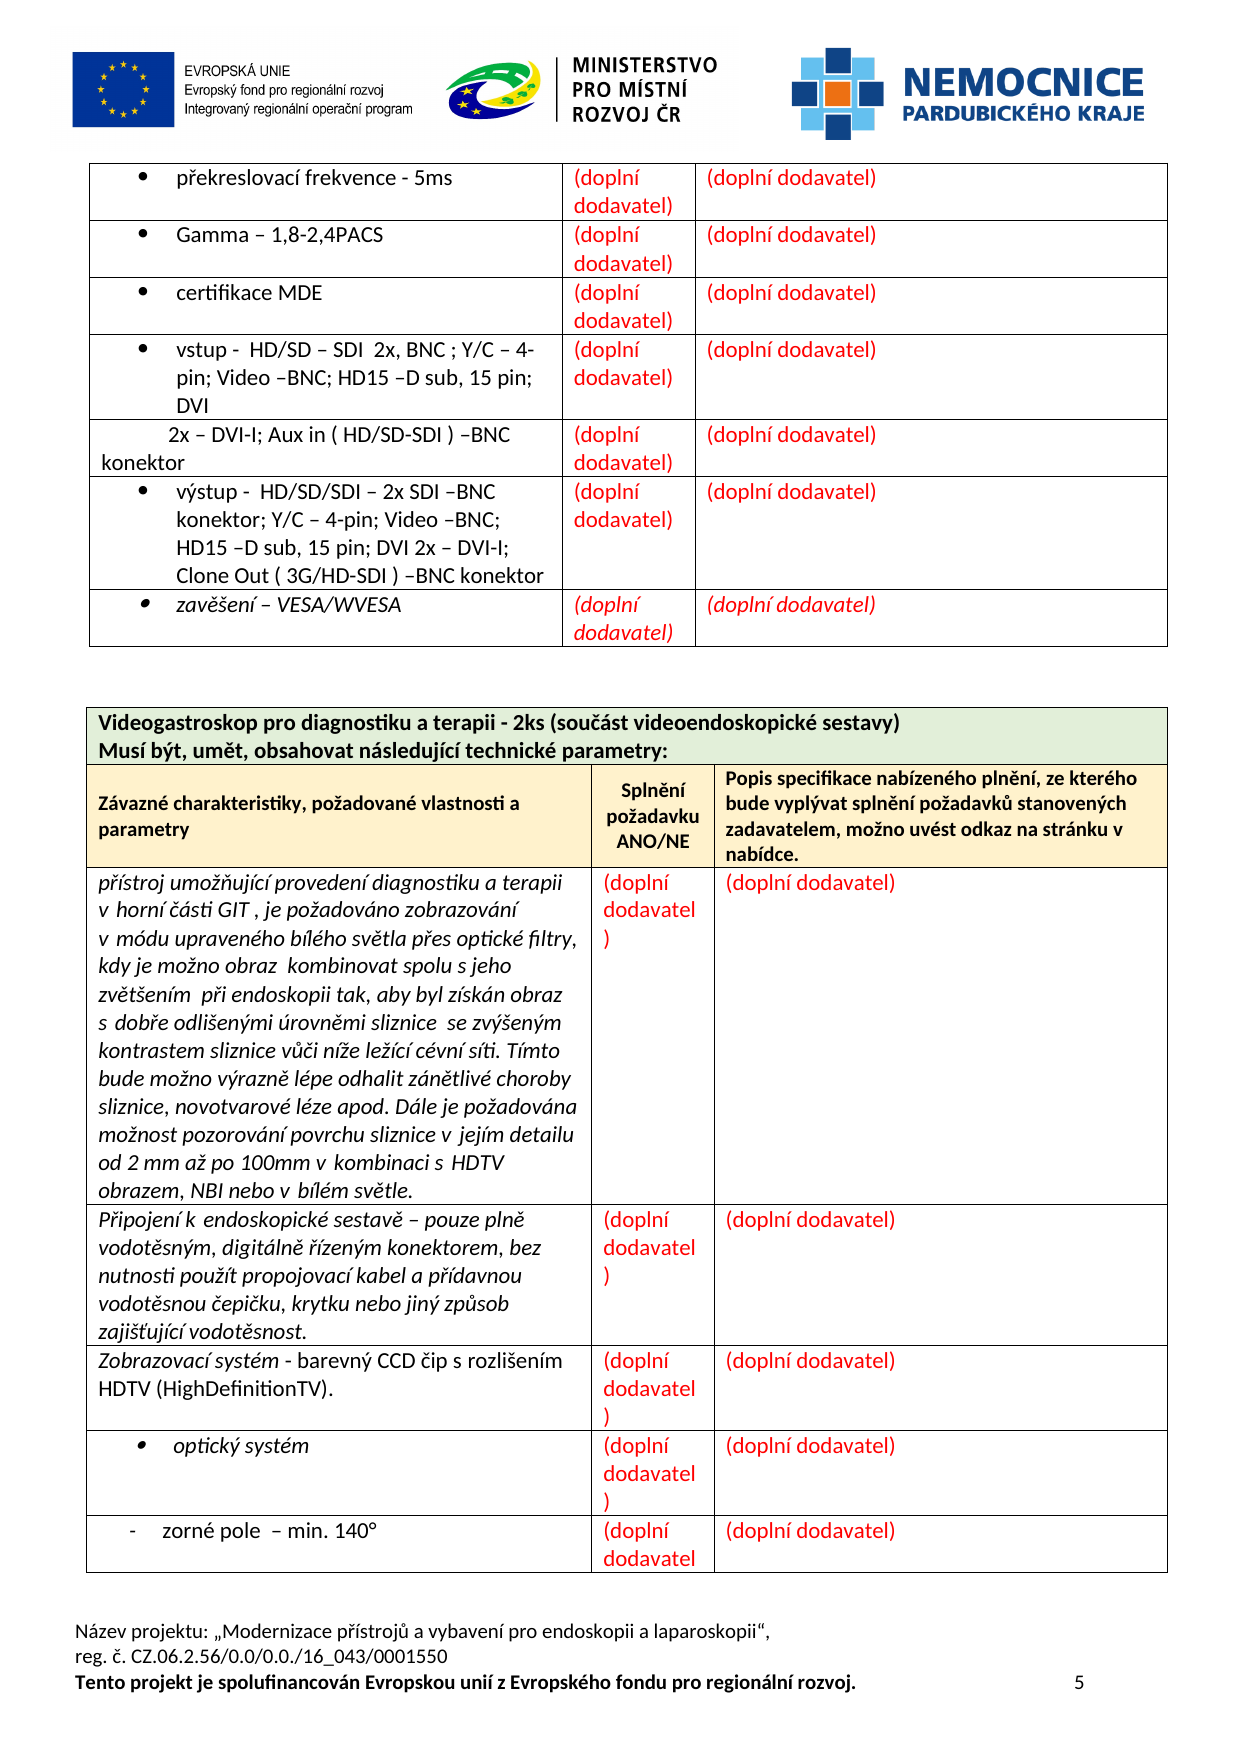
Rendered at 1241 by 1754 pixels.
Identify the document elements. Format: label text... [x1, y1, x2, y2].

picture [790, 46, 1144, 141]
table_cell (doplní dodavatel) [715, 1516, 1167, 1572]
table_cell (doplní dodavatel) [592, 1346, 714, 1430]
table_cell zavěšení – VESA/WVESA [90, 590, 562, 646]
table_cell (doplní dodavatel) [696, 278, 1167, 334]
table_cell (doplní dodavatel) [696, 221, 1167, 277]
table_cell (doplní dodavatel) [563, 420, 695, 476]
table_cell (doplní dodavatel) [563, 278, 695, 334]
table_cell (doplní dodavatel) [715, 1431, 1167, 1515]
table_cell přístroj umožňující provedení diagnostiku a terapii v horní části GIT , je požadováno zobrazování v módu upraveného bílého světla přes optické filtry, kdy je možno obraz kombinovat spolu s jeho zvětšením při endoskopii tak, aby byl získán obraz s dobře odlišenými úrovněmi sliznice se zvýšeným kontrastem sliznice vůči níže ležící cévní síti. Tímto bude možno výrazně lépe odhalit zánětlivé choroby sliznice, novotvarové léze apod. Dále je požadována možnost pozorování povrchu sliznice v jejím detailu od 2 mm až po 100mm v kombinaci s HDTV obrazem, NBI nebo v bílém světle. [87, 868, 591, 1204]
table_cell (doplní dodavatel) [592, 868, 714, 1204]
table_cell (doplní dodavatel) [563, 477, 695, 589]
table_cell překreslovací frekvence - 5ms [90, 164, 562, 219]
table_cell Zobrazovací systém - barevný CCD čip s rozlišením HDTV (HighDefinitionTV). [87, 1346, 591, 1430]
table_cell (doplní dodavatel) [563, 590, 695, 646]
table_cell (doplní dodavatel) [715, 1346, 1167, 1430]
table_cell (doplní dodavatel) [592, 1516, 714, 1572]
table_cell (doplní dodavatel) [592, 1431, 714, 1515]
table_cell (doplní dodavatel) [563, 164, 695, 219]
table_cell vstup - HD/SD – SDI 2x, BNC ; Y/C – 4-pin; Video –BNC; HD15 –D sub, 15 pin; DVI [90, 335, 562, 419]
table_cell 2x – DVI-I; Aux in ( HD/SD-SDI ) –BNC konektor [90, 420, 562, 476]
table_cell (doplní dodavatel) [696, 477, 1167, 589]
table_cell Závazné charakteristiky, požadované vlastnosti a parametry [87, 765, 591, 867]
table_cell certifikace MDE [90, 278, 562, 334]
picture [50, 26, 739, 152]
table_cell - zorné pole – min. 140° [87, 1516, 591, 1572]
table_cell Připojení k endoskopické sestavě – pouze plně vodotěsným, digitálně řízeným konektorem, bez nutnosti použít propojovací kabel a přídavnou vodotěsnou čepičku, krytku nebo jiný způsob zajišťující vodotěsnost. [87, 1205, 591, 1345]
table_cell Splnění požadavku ANO/NE [592, 765, 714, 867]
table_cell (doplní dodavatel) [563, 221, 695, 277]
table_cell výstup - HD/SD/SDI – 2x SDI –BNC konektor; Y/C – 4-pin; Video –BNC; HD15 –D sub, 15 pin; DVI 2x – DVI-I; Clone Out ( 3G/HD-SDI ) –BNC konektor [90, 477, 562, 589]
table_cell Gamma – 1,8-2,4PACS [90, 221, 562, 277]
table_cell (doplní dodavatel) [696, 164, 1167, 219]
table_cell (doplní dodavatel) [592, 1205, 714, 1345]
table_cell Popis specifikace nabízeného plnění, ze kterého bude vyplývat splnění požadavků stanovených zadavatelem, možno uvést odkaz na stránku v nabídce. [715, 765, 1167, 867]
table_cell (doplní dodavatel) [696, 590, 1167, 646]
table_cell (doplní dodavatel) [696, 420, 1167, 476]
table_cell (doplní dodavatel) [563, 335, 695, 419]
table_cell optický systém [87, 1431, 591, 1515]
table_cell (doplní dodavatel) [715, 868, 1167, 1204]
table_cell (doplní dodavatel) [696, 335, 1167, 419]
table_cell (doplní dodavatel) [715, 1205, 1167, 1345]
table_header Videogastroskop pro diagnostiku a terapii - 2ks (součást videoendoskopické sestavy) Musí být, umět, obsahovat následující technické parametry: [87, 708, 1167, 764]
